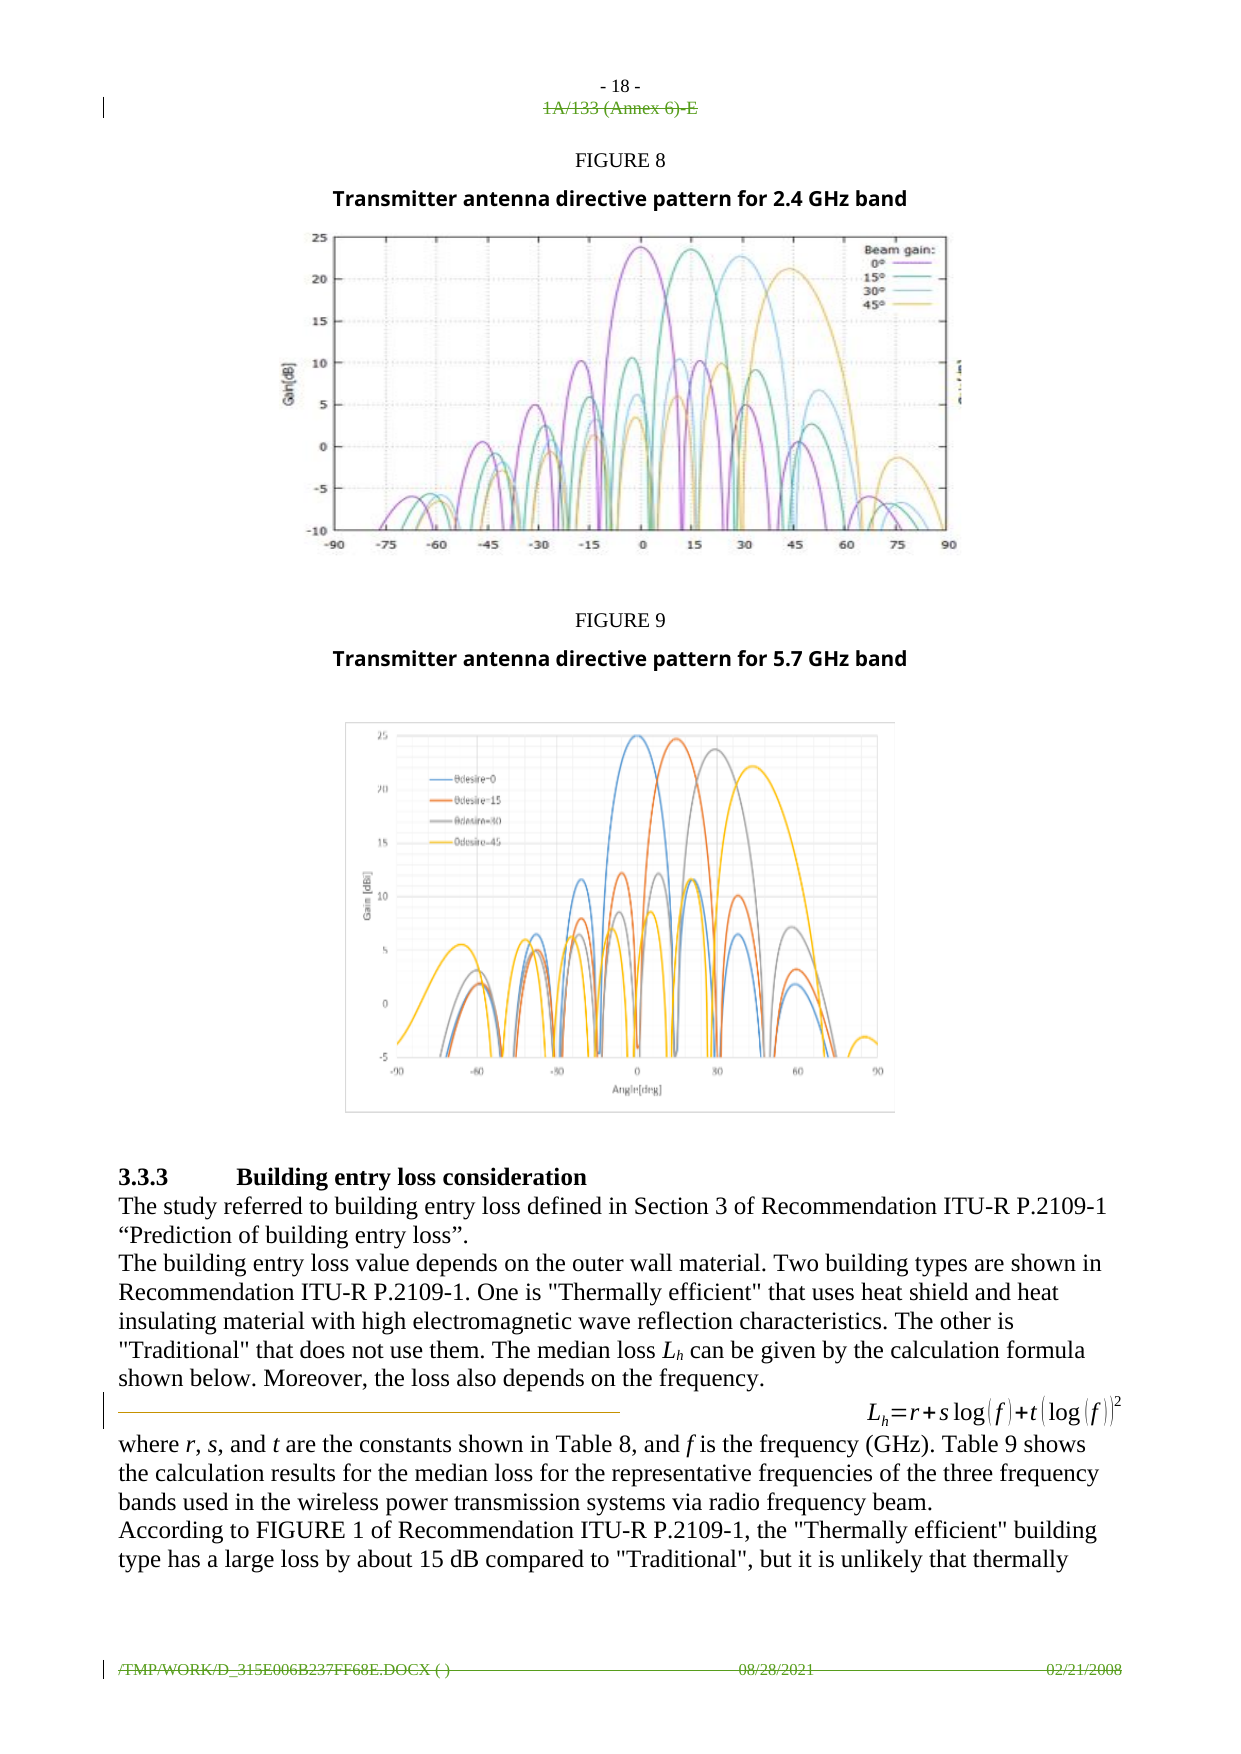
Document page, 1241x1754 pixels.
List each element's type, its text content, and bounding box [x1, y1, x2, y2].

title Transmitter antenna directive pattern for 5.7 GHz band [118, 644, 1122, 673]
picture [345, 722, 895, 1113]
picture [278, 212, 962, 558]
text FIGURE 9 [118, 608, 1122, 632]
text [118, 1516, 1122, 1573]
subtitle 3.3.3 Building entry loss consideration [118, 1162, 1122, 1191]
text The study referred to building entry loss defined in Section 3 of Recommendation ITU-R P.2109-1 “Prediction of building entry loss”. [118, 1191, 1122, 1248]
text FIGURE 8 [118, 148, 1122, 172]
text where r, s, and t are the constants shown in Table 8, and f is the frequency (GHz). Table 9 shows the calculation results for the median loss for the representative frequencies of the three frequency bands used in the wireless power transmission systems via radio frequency beam. [118, 1429, 1122, 1516]
text The building entry loss value depends on the outer wall material. Two building types are shown in Recommendation ITU-R P.2109-1. One is "Thermally efficient" that uses heat shield and heat insulating material with high electromagnetic wave reflection characteristics. The other is "Traditional" that does not use them. The median loss Lh can be given by the calculation formula shown below. Moreover, the loss also depends on the frequency. [118, 1248, 1122, 1392]
